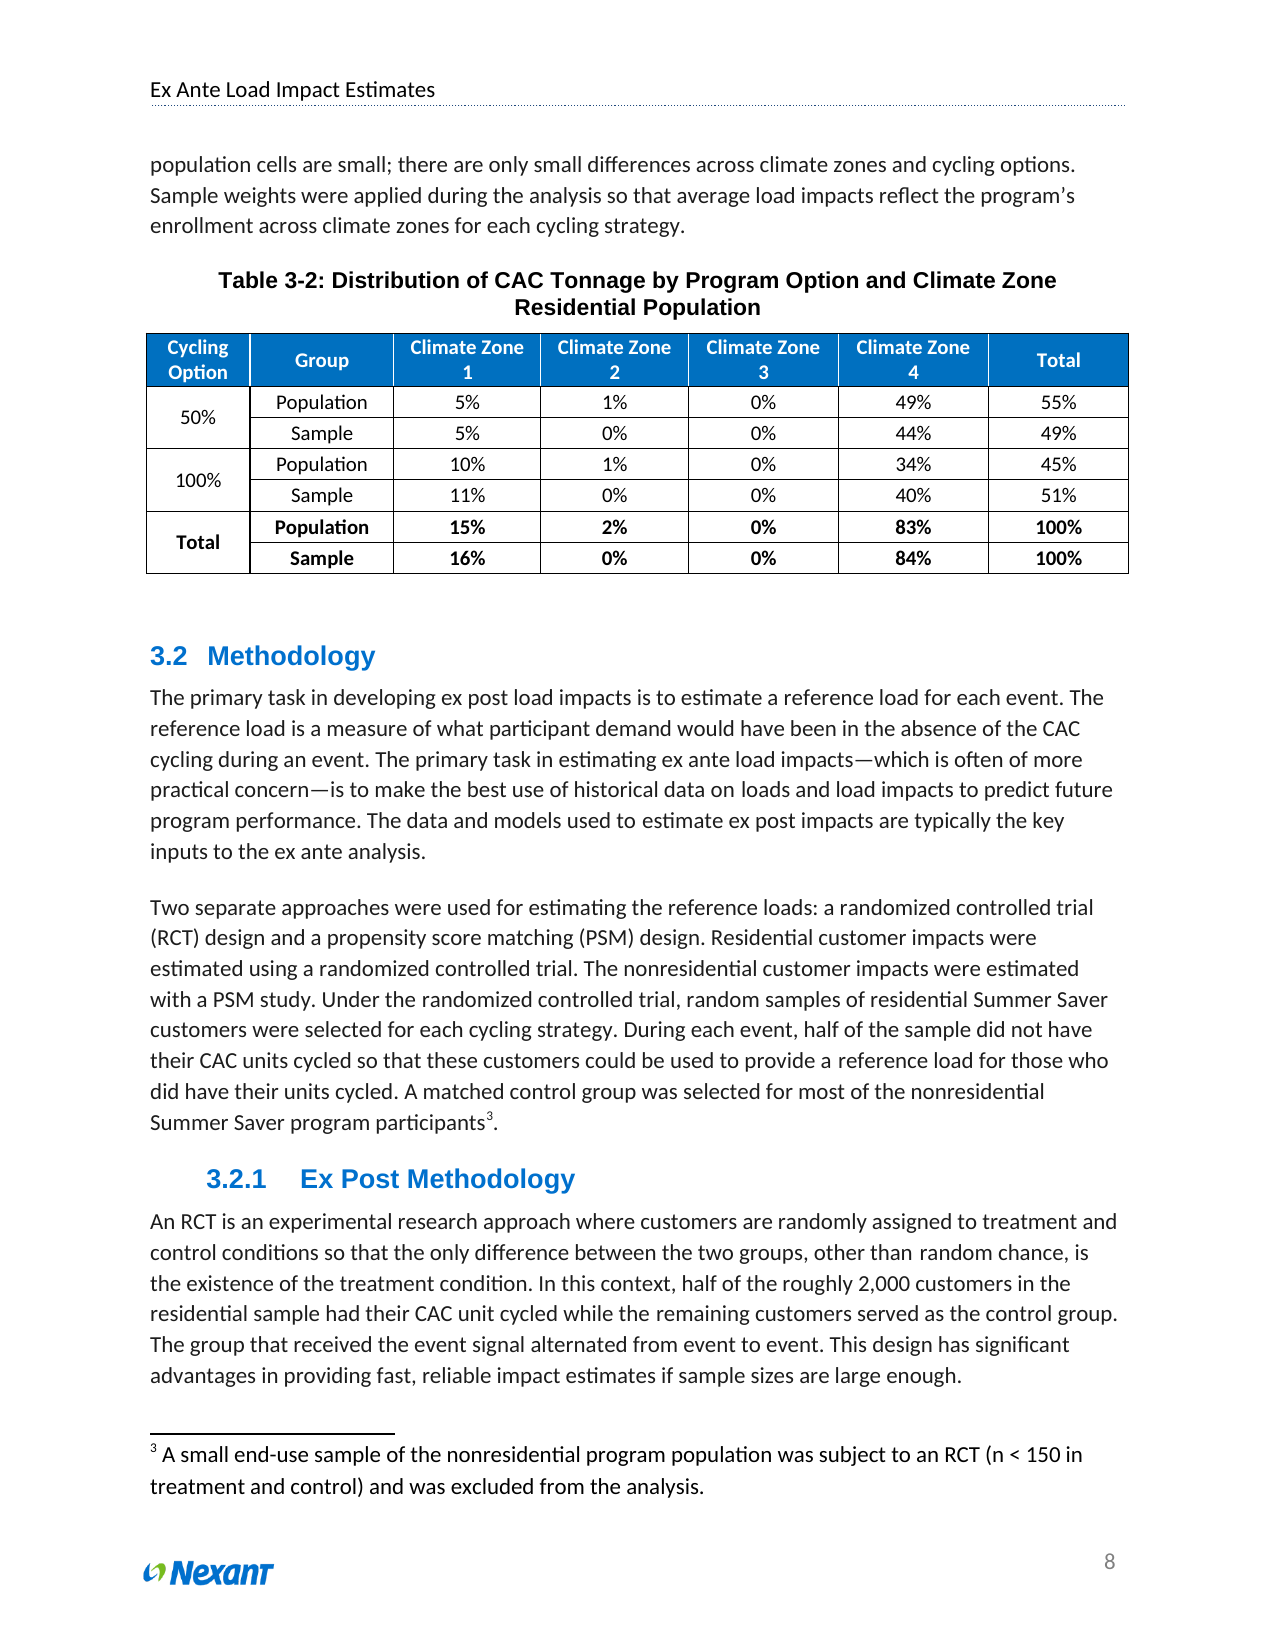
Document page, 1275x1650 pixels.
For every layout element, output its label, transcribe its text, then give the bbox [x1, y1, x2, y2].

table_cell 0% [541, 418, 688, 448]
subtitle Methodology [150, 639, 1125, 671]
picture [124, 1542, 293, 1603]
table_cell 40% [839, 480, 988, 511]
table_cell 1% [541, 387, 688, 417]
table_cell 2% [541, 512, 688, 542]
table_header Group [251, 334, 393, 386]
table_cell 0% [689, 543, 838, 573]
table_cell 0% [541, 480, 688, 511]
table_cell Sample [251, 543, 393, 573]
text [150, 150, 1125, 239]
table_cell 10% [394, 449, 540, 479]
table_cell 100% [147, 449, 249, 511]
table_cell 16% [394, 543, 540, 573]
table_cell 0% [541, 543, 688, 573]
table_cell 55% [989, 387, 1128, 417]
table_cell 5% [394, 387, 540, 417]
table_header Climate Zone 4 [839, 334, 988, 386]
text Table 3-2: Distribution of CAC Tonnage by Program Option and Climate Zone Residential Population [150, 267, 1125, 320]
text Two separate approaches were used for estimating the reference loads: a randomized controlled trial (RCT) design and a propensity score matching (PSM) design. Residential customer impacts were estimated using a randomized controlled trial. The nonresidential customer impacts were estimated with a PSM study. Under the randomized controlled trial, random samples of residential Summer Saver customers were selected for each cycling strategy. During each event, half of the sample did not have their CAC units cycled so that these customers could be used to provide a reference load for those who did have their units cycled. A matched control group was selected for most of the nonresidential Summer Saver program participants. [150, 893, 1125, 1136]
table_cell 84% [839, 543, 988, 573]
table_cell 51% [989, 480, 1128, 511]
table_cell 100% [989, 512, 1128, 542]
table_cell 44% [839, 418, 988, 448]
text The primary task in developing ex post load impacts is to estimate a reference load for each event. The reference load is a measure of what participant demand would have been in the absence of the CAC cycling during an event. The primary task in estimating ex ante load impacts—which is often of more practical concern—is to make the best use of historical data on loads and load impacts to predict future program performance. The data and models used to estimate ex post impacts are typically the key inputs to the ex ante analysis. [150, 683, 1125, 865]
table_header Total [989, 334, 1128, 386]
text An RCT is an experimental research approach where customers are randomly assigned to treatment and control conditions so that the only difference between the two groups, other than random chance, is the existence of the treatment condition. In this context, half of the roughly 2,000 customers in the residential sample had their CAC unit cycled while the remaining customers served as the control group. The group that received the event signal alternated from event to event. This design has significant advantages in providing fast, reliable impact estimates if sample sizes are large enough. [150, 1207, 1125, 1389]
table_cell Total [147, 512, 249, 573]
table_cell 0% [689, 449, 838, 479]
table_cell Sample [251, 480, 393, 511]
table_cell 11% [394, 480, 540, 511]
table_cell 0% [689, 387, 838, 417]
table_cell 83% [839, 512, 988, 542]
table_cell 100% [989, 543, 1128, 573]
table_cell 0% [689, 418, 838, 448]
table_cell 15% [394, 512, 540, 542]
table_cell Sample [251, 418, 393, 448]
table_cell 49% [839, 387, 988, 417]
table_cell 45% [989, 449, 1128, 479]
table_header Cycling Option [147, 334, 249, 386]
table_cell 49% [989, 418, 1128, 448]
table_cell Population [251, 512, 393, 542]
table_header Climate Zone 2 [541, 334, 688, 386]
subtitle Ex Post Methodology [206, 1163, 1125, 1195]
table_cell 0% [689, 480, 838, 511]
table_cell 34% [839, 449, 988, 479]
table_cell 5% [394, 418, 540, 448]
table_cell Population [251, 387, 393, 417]
table_cell Population [251, 449, 393, 479]
table_header Climate Zone 1 [394, 334, 540, 386]
table_cell 50% [147, 387, 249, 448]
table_cell 0% [689, 512, 838, 542]
table_header Climate Zone 3 [689, 334, 838, 386]
table_cell 1% [541, 449, 688, 479]
